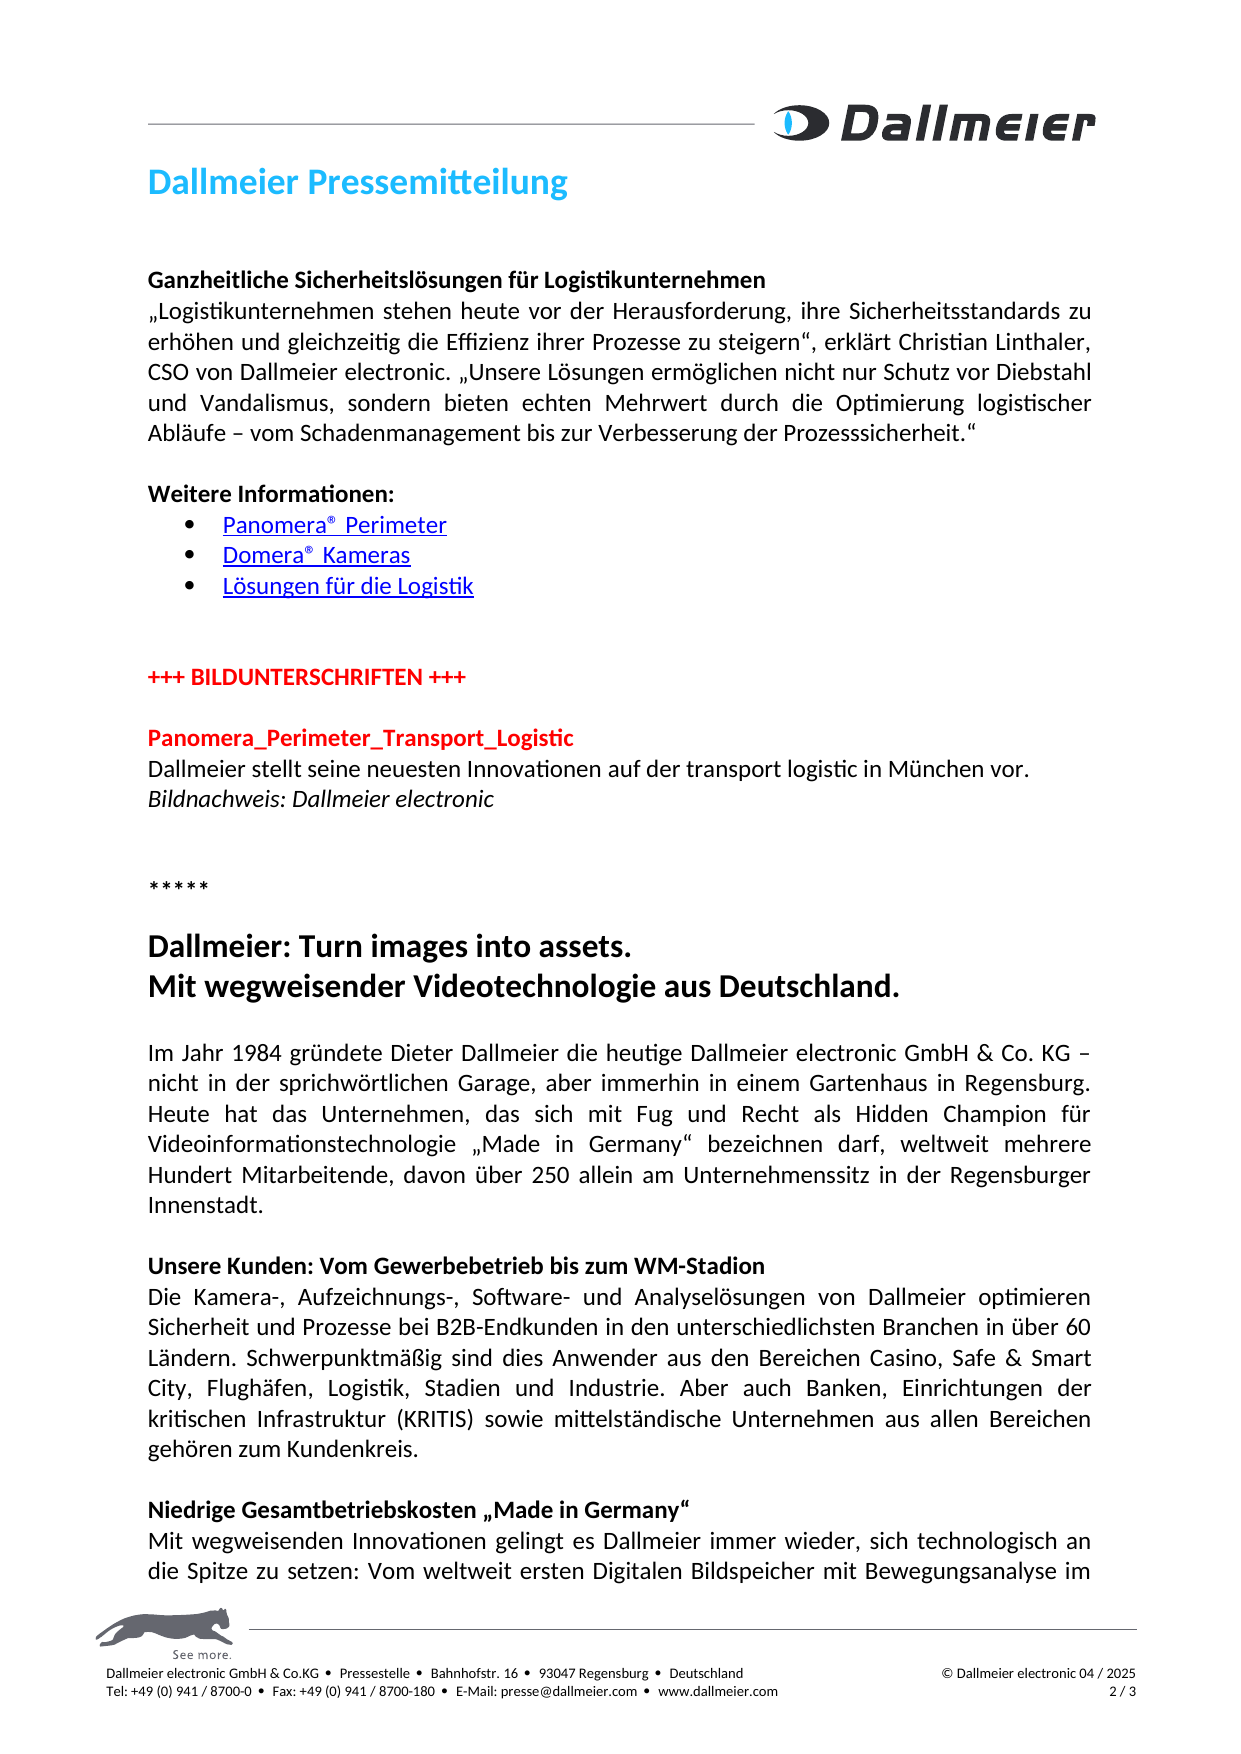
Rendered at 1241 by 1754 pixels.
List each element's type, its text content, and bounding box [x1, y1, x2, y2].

text +++ BILDUNTERSCHRIFTEN +++ [148, 661, 1093, 692]
list Panomera® Perimeter [185, 509, 1093, 539]
text „Logistikunternehmen stehen heute vor der Herausforderung, ihre Sicherheitsstandards zu erhöhen und gleichzeitig die Effizienz ihrer Prozesse zu steigern“, erklärt Christian Linthaler, CSO von Dallmeier electronic. „Unsere Lösungen ermöglichen nicht nur Schutz vor Diebstahl und Vandalismus, sondern bieten echten Mehrwert durch die Optimierung logistischer Abläufe – vom Schadenmanagement bis zur Verbesserung der Prozesssicherheit.“ [148, 295, 1093, 448]
text Ganzheitliche Sicherheitslösungen für Logistikunternehmen [148, 265, 1093, 295]
text Panomera_Perimeter_Transport_Logistic Dallmeier stellt seine neuesten Innovationen auf der transport logistic in München vor. [148, 722, 1033, 783]
list Domera® Kameras [185, 539, 1093, 570]
list Lösungen für die Logistik [185, 570, 1093, 600]
text ***** [148, 875, 1093, 906]
text Niedrige Gesamtbetriebskosten „Made in Germany“ [148, 1494, 1093, 1525]
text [148, 1525, 1093, 1586]
subtitle Dallmeier: Turn images into assets. [148, 925, 1093, 965]
text Bildnachweis: Dallmeier electronic [148, 783, 1033, 814]
text Unsere Kunden: Vom Gewerbebetrieb bis zum WM-Stadion [148, 1250, 1093, 1281]
subtitle Mit wegweisender Videotechnologie aus Deutschland. [148, 965, 1093, 1006]
text Die Kamera-, Aufzeichnungs-, Software- und Analyselösungen von Dallmeier optimieren Sicherheit und Prozesse bei B2B-Endkunden in den unterschiedlichsten Branchen in über 60 Ländern. Schwerpunktmäßig sind dies Anwender aus den Bereichen Casino, Safe & Smart City, Flughäfen, Logistik, Stadien und Industrie. Aber auch Banken, Einrichtungen der kritischen Infrastruktur (KRITIS) sowie mittelständische Unternehmen aus allen Bereichen gehören zum Kundenkreis. [148, 1281, 1093, 1464]
text Im Jahr 1984 gründete Dieter Dallmeier die heutige Dallmeier electronic GmbH & Co. KG – nicht in der sprichwörtlichen Garage, aber immerhin in einem Gartenhaus in Regensburg. Heute hat das Unternehmen, das sich mit Fug und Recht als Hidden Champion für Videoinformationstechnologie „Made in Germany“ bezeichnen darf, weltweit mehrere Hundert Mitarbeitende, davon über 250 allein am Unternehmenssitz in der Regensburger Innenstadt. [148, 1037, 1093, 1220]
text Weitere Informationen: [148, 478, 1093, 509]
